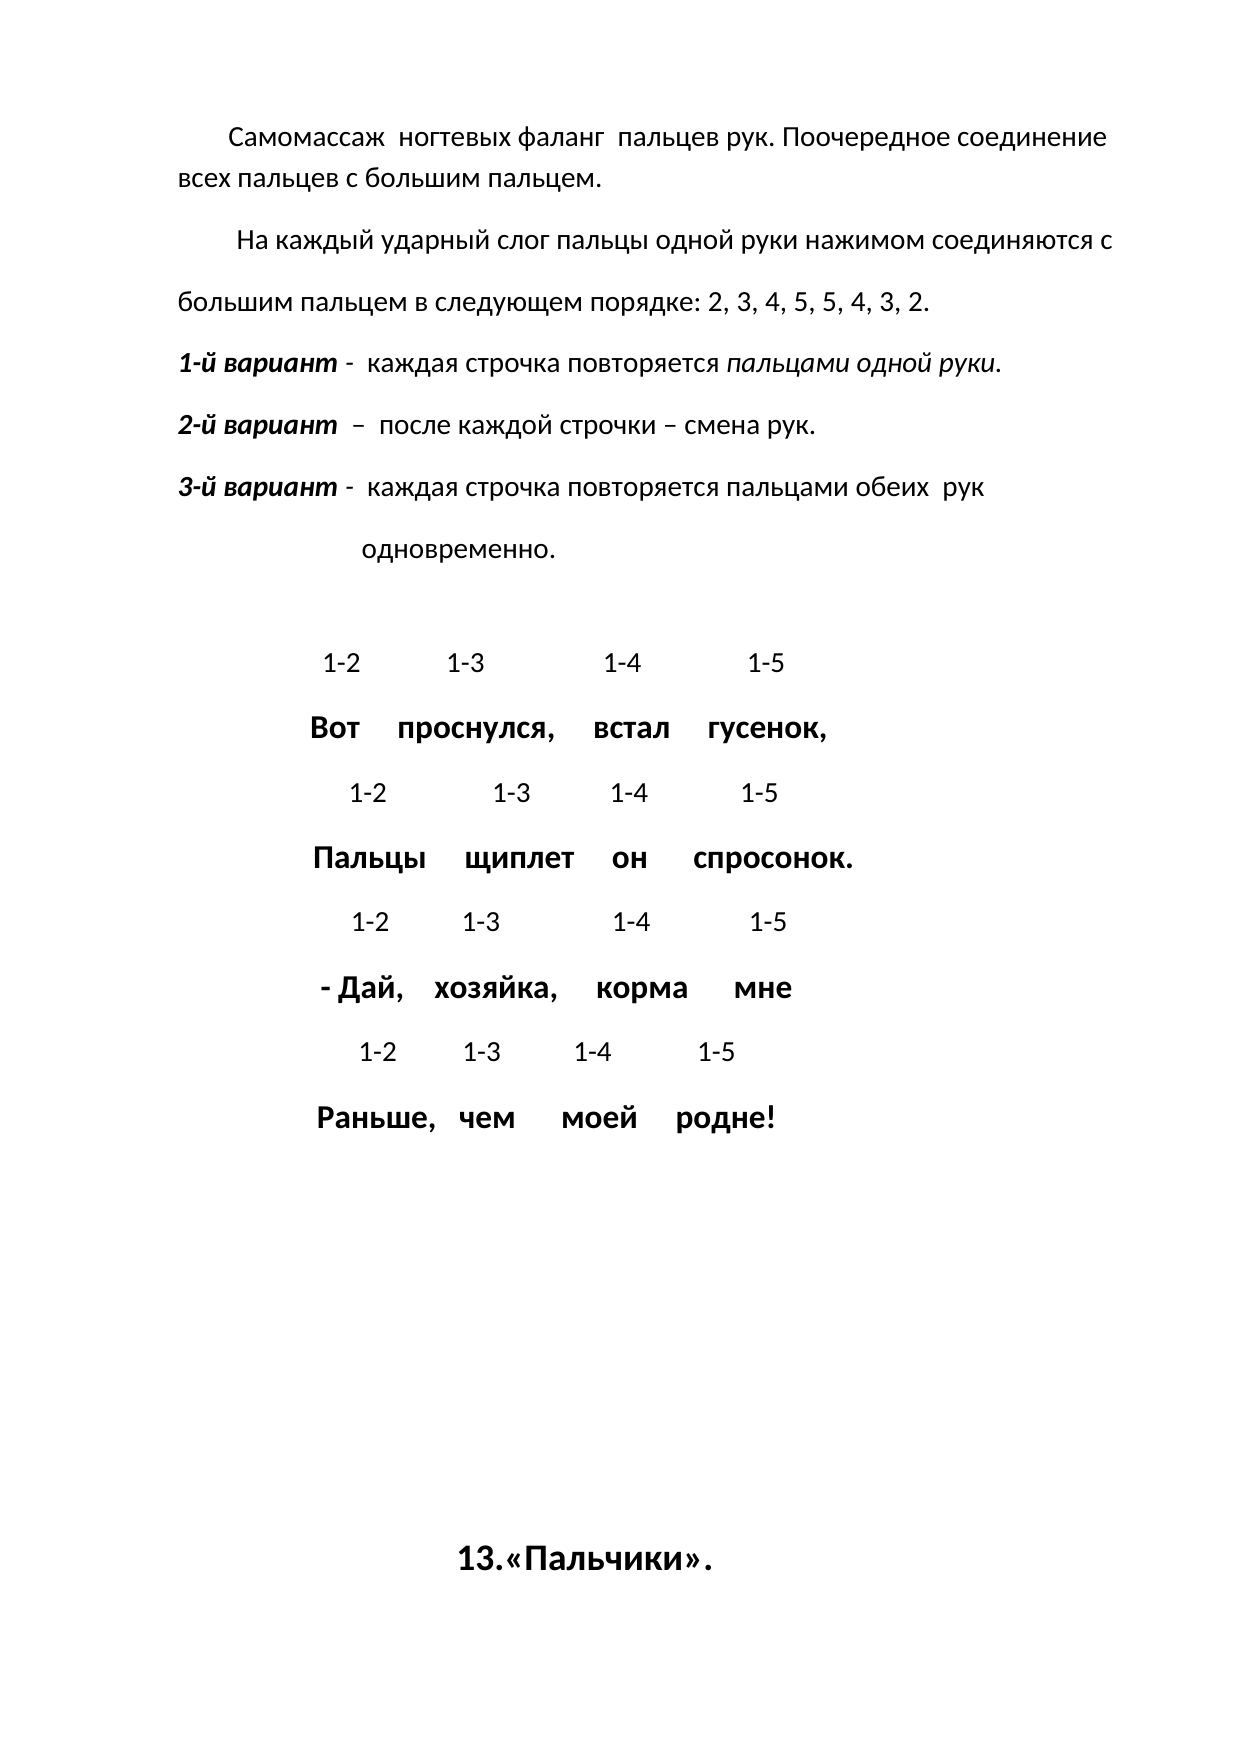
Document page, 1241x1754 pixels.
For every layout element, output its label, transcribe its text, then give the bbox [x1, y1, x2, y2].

text 3-й вариант - каждая строчка повторяется пальцами обеих рук [177, 468, 1152, 503]
text На каждый ударный слог пальцы одной руки нажимом соединяются с [177, 221, 1152, 256]
text - Дай, хозяйка, корма мне [177, 966, 1152, 1006]
text 2-й вариант – после каждой строчки – смена рук. [177, 406, 1152, 442]
text 1-2 1-3 1-4 1-5 [177, 903, 1152, 939]
text 1-2 1-3 1-4 1-5 [177, 1033, 1152, 1069]
text Самомассаж ногтевых фаланг пальцев рук. Поочередное соединение всех пальцев с большим пальцем. [177, 118, 1152, 195]
text 1-й вариант - каждая строчка повторяется пальцами одной руки. [177, 344, 1152, 380]
text 13.«Пальчики». [177, 1534, 1152, 1580]
text 1-2 1-3 1-4 1-5 [177, 774, 1152, 809]
text Раньше, чем моей родне! [177, 1096, 1152, 1137]
text большим пальцем в следующем порядке: 2, 3, 4, 5, 5, 4, 3, 2. [177, 283, 1152, 318]
text 1-2 1-3 1-4 1-5 [177, 644, 1152, 680]
text одновременно. [177, 530, 1152, 565]
text Пальцы щиплет он спросонок. [177, 836, 1152, 876]
text Вот проснулся, встал гусенок, [177, 706, 1152, 747]
